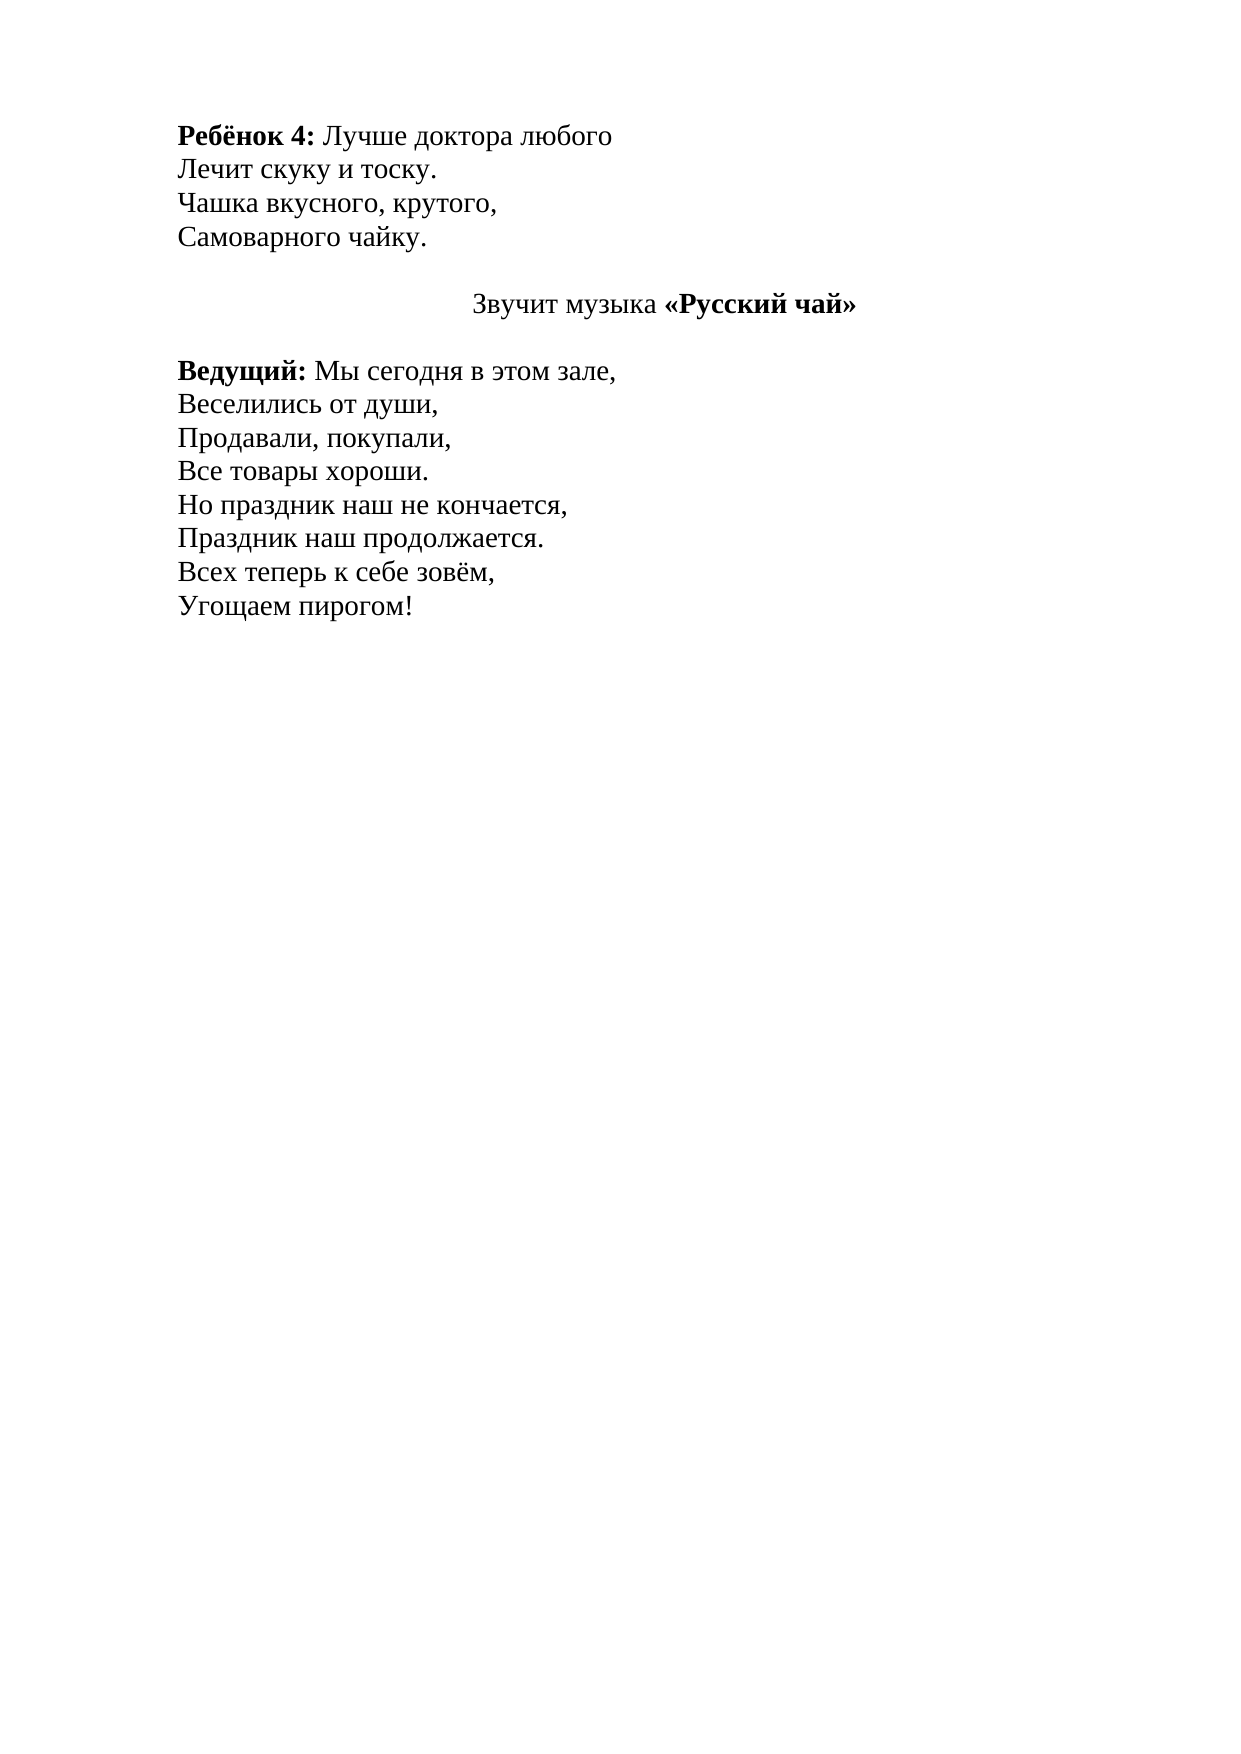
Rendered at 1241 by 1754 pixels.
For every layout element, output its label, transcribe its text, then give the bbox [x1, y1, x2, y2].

text Ведущий: Мы сегодня в этом зале, [177, 353, 1152, 386]
text Веселились от души, [177, 386, 1152, 420]
text Чашка вкусного, крутого, [177, 185, 1152, 219]
text Продавали, покупали, [177, 420, 1152, 453]
text Ребёнок 4: Лучше доктора любого [177, 118, 1152, 152]
text Всех теперь к себе зовём, [177, 554, 1152, 588]
text Все товары хороши. [177, 453, 1152, 487]
text Звучит музыка «Русский чай» [177, 286, 1152, 319]
text Но праздник наш не кончается, [177, 487, 1152, 521]
text Лечит скуку и тоску. [177, 152, 1152, 185]
text Самоварного чайку. [177, 219, 1152, 252]
text Угощаем пирогом! [177, 588, 1152, 621]
text Праздник наш продолжается. [177, 521, 1152, 554]
